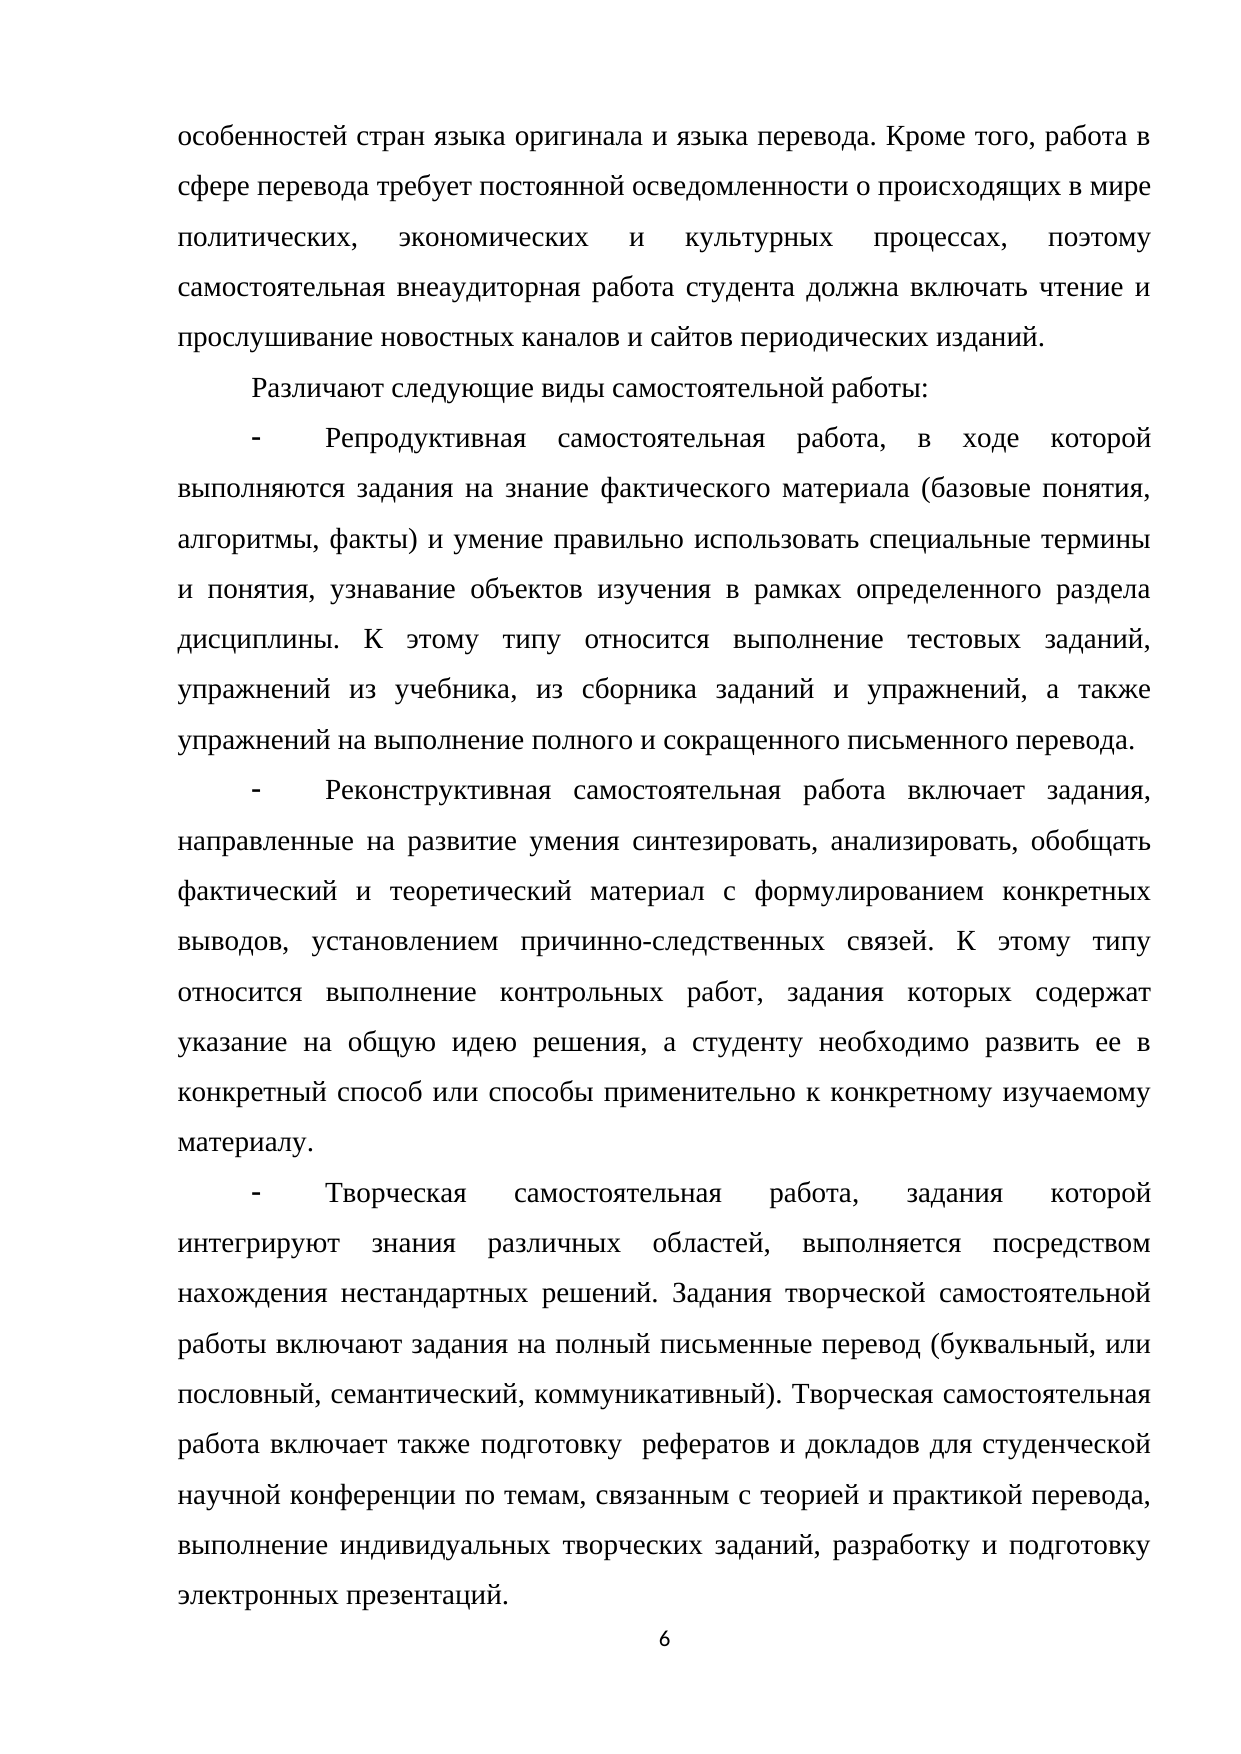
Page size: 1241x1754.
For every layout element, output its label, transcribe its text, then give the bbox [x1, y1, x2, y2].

list Реконструктивная самостоятельная работа включает задания, направленные на развитие умения синтезировать, анализировать, обобщать фактический и теоретический материал с формулированием конкретных выводов, установлением причинно-следственных связей. К этому типу относится выполнение контрольных работ, задания которых содержат указание на общую идею решения, а студенту необходимо развить ее в конкретный способ или способы применительно к конкретному изучаемому материалу. [177, 772, 1152, 1158]
text Различают следующие виды самостоятельной работы: [177, 370, 1152, 403]
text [177, 118, 1152, 353]
list Репродуктивная самостоятельная работа, в ходе которой выполняются задания на знание фактического материала (базовые понятия, алгоритмы, факты) и умение правильно использовать специальные термины и понятия, узнавание объектов изучения в рамках определенного раздела дисциплины. К этому типу относится выполнение тестовых заданий, упражнений из учебника, из сборника заданий и упражнений, а также упражнений на выполнение полного и сокращенного письменного перевода. [177, 420, 1152, 756]
list Творческая самостоятельная работа, задания которой интегрируют знания различных областей, выполняется посредством нахождения нестандартных решений. Задания творческой самостоятельной работы включают задания на полный письменные перевод (буквальный, или пословный, семантический, коммуникативный). Творческая самостоятельная работа включает также подготовку рефератов и докладов для студенческой научной конференции по темам, связанным с теорией и практикой перевода, выполнение индивидуальных творческих заданий, разработку и подготовку электронных презентаций. [177, 1175, 1152, 1611]
